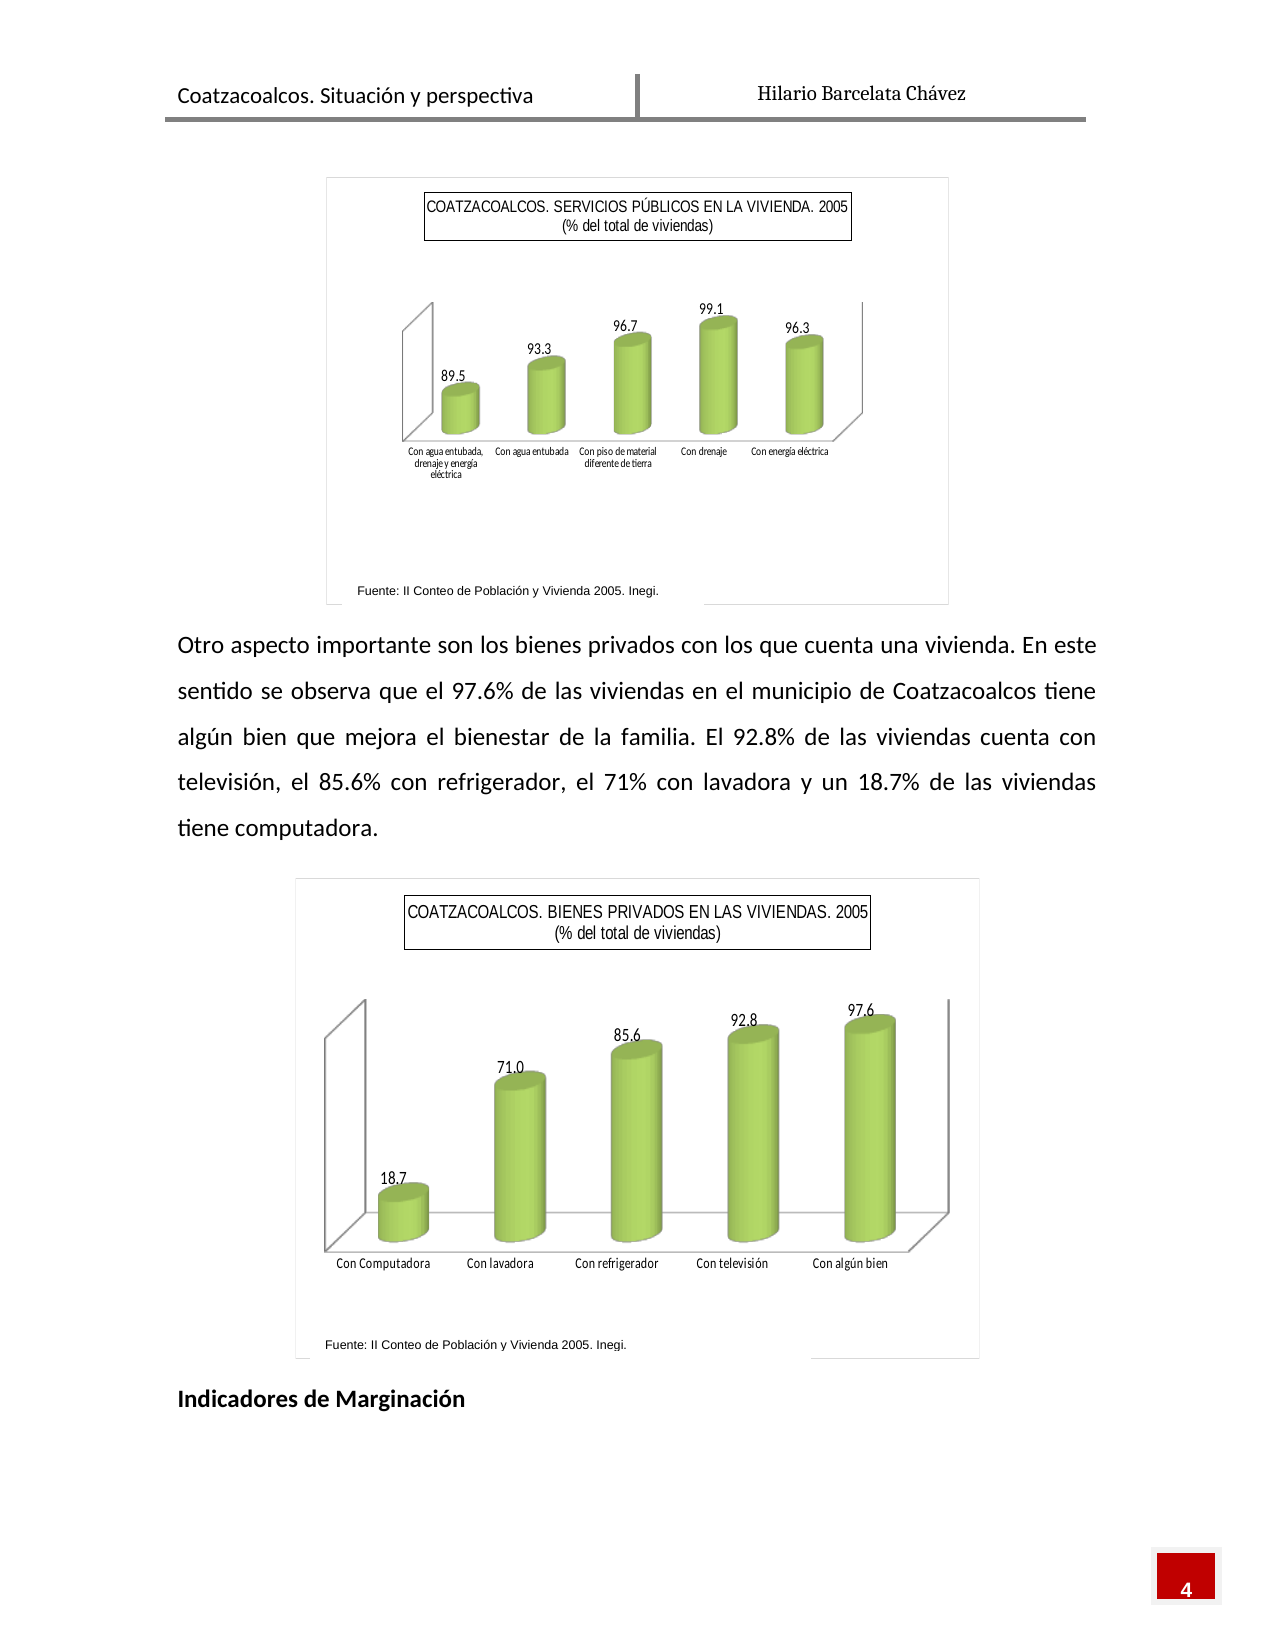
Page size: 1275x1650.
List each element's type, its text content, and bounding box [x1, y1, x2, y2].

text Otro aspecto importante son los bienes privados con los que cuenta una vivienda. En este sentido se observa que el 97.6% de las viviendas en el municipio de Coatzacoalcos tiene algún bien que mejora el bienestar de la familia. El 92.8% de las viviendas cuenta con televisión, el 85.6% con refrigerador, el 71% con lavadora y un 18.7% de las viviendas tiene computadora. [177, 629, 1098, 843]
text Indicadores de Marginación [177, 1383, 1098, 1414]
